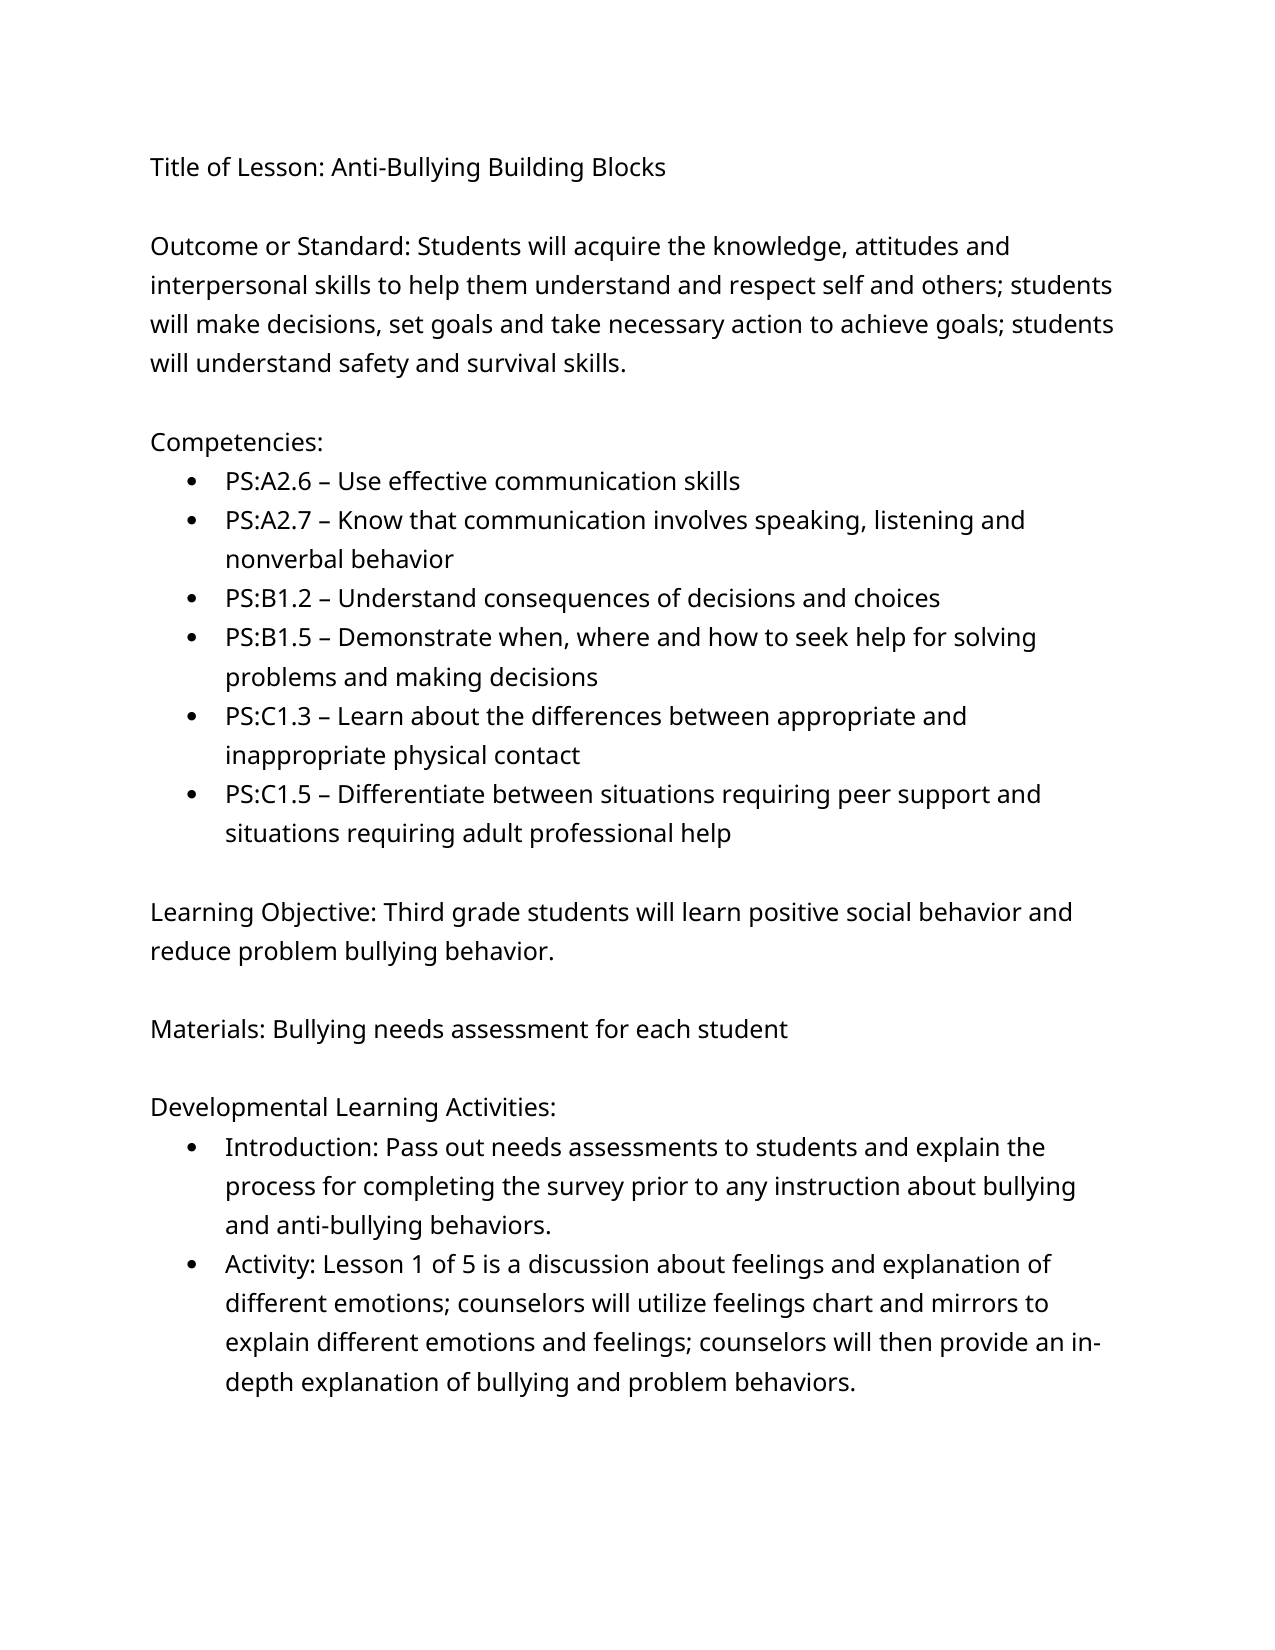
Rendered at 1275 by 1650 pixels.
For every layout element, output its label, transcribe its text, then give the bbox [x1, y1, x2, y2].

list PS:C1.3 – Learn about the differences between appropriate and inappropriate physical contact [187, 698, 1125, 772]
text Outcome or Standard: Students will acquire the knowledge, attitudes and interpersonal skills to help them understand and respect self and others; students will make decisions, set goals and take necessary action to achieve goals; students will understand safety and survival skills. [150, 228, 1125, 380]
text Developmental Learning Activities: [150, 1090, 1125, 1124]
text Learning Objective: Third grade students will learn positive social behavior and reduce problem bullying behavior. [150, 894, 1125, 967]
list Introduction: Pass out needs assessments to students and explain the process for completing the survey prior to any instruction about bullying and anti-bullying behaviors. [187, 1129, 1125, 1242]
text Materials: Bullying needs assessment for each student [150, 1012, 1125, 1046]
list PS:A2.6 – Use effective communication skills [187, 463, 1125, 497]
list PS:A2.7 – Know that communication involves speaking, listening and nonverbal behavior [187, 502, 1125, 576]
list Activity: Lesson 1 of 5 is a discussion about feelings and explanation of different emotions; counselors will utilize feelings chart and mirrors to explain different emotions and feelings; counselors will then provide an in-depth explanation of bullying and problem behaviors. [187, 1247, 1125, 1398]
list PS:B1.2 – Understand consequences of decisions and choices [187, 581, 1125, 615]
list PS:C1.5 – Differentiate between situations requiring peer support and situations requiring adult professional help [187, 777, 1125, 850]
text Title of Lesson: Anti-Bullying Building Blocks [150, 150, 1125, 184]
text Competencies: [150, 424, 1125, 458]
list PS:B1.5 – Demonstrate when, where and how to seek help for solving problems and making decisions [187, 620, 1125, 693]
